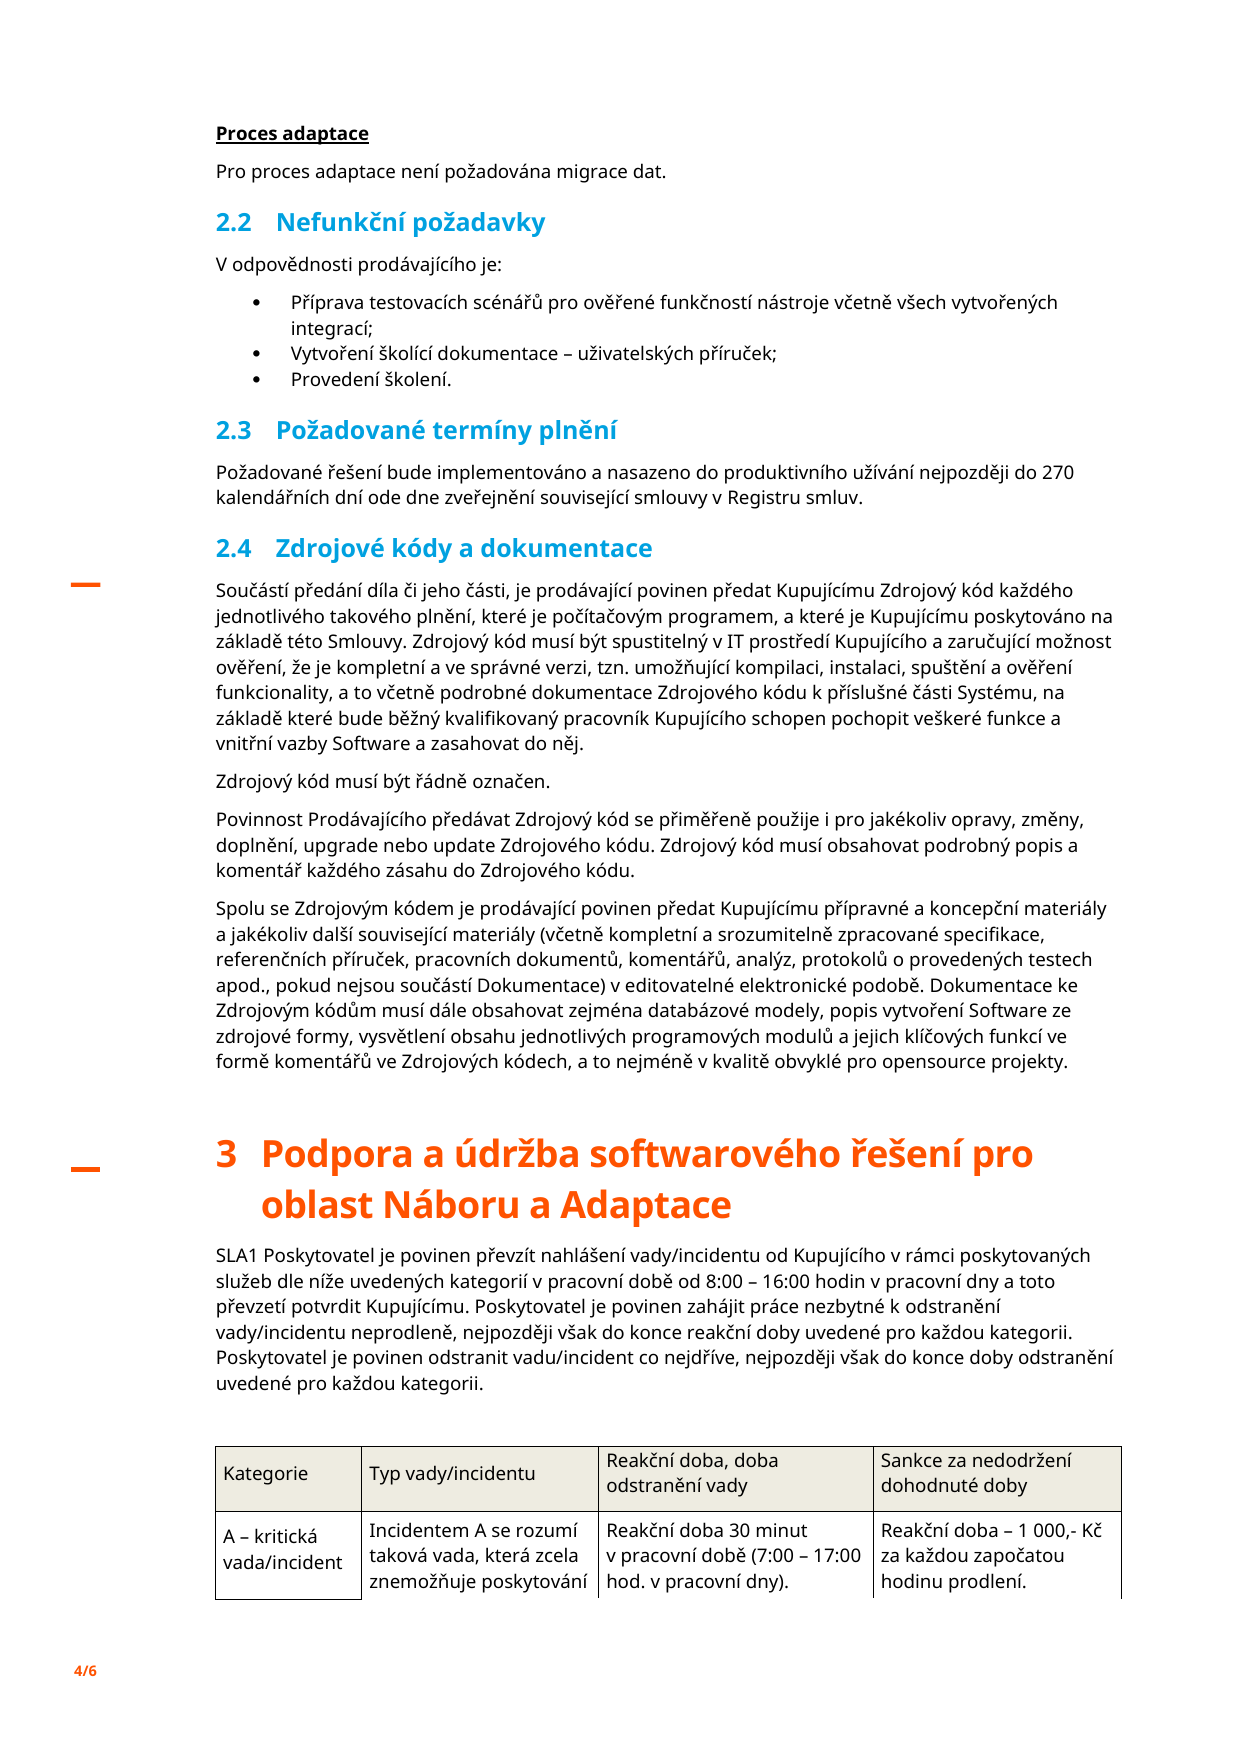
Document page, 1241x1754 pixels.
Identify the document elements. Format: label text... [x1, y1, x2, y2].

text V odpovědnosti prodávajícího je: [216, 252, 1122, 277]
list Vytvoření školící dokumentace – uživatelských příruček; [253, 341, 1122, 366]
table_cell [216, 1512, 361, 1599]
table_header Reakční doba, doba odstranění vady [599, 1447, 873, 1511]
text Součástí předání díla či jeho části, je prodávající povinen předat Kupujícímu Zdrojový kód každého jednotlivého takového plnění, které je počítačovým programem, a které je Kupujícímu poskytováno na základě této Smlouvy. Zdrojový kód musí být spustitelný v IT prostředí Kupujícího a zaručující možnost ověření, že je kompletní a ve správné verzi, tzn. umožňující kompilaci, instalaci, spuštění a ověření funkcionality, a to včetně podrobné dokumentace Zdrojového kódu k příslušné části Systému, na základě které bude běžný kvalifikovaný pracovník Kupujícího schopen pochopit veškeré funkce a vnitřní vazby Software a zasahovat do něj. [216, 577, 1122, 756]
table_header Kategorie [216, 1447, 361, 1511]
list Provedení školení. [253, 366, 1122, 392]
text SLA1 Poskytovatel je povinen převzít nahlášení vady/incidentu od Kupujícího v rámci poskytovaných služeb dle níže uvedených kategorií v pracovní době od 8:00 – 16:00 hodin v pracovní dny a toto převzetí potvrdit Kupujícímu. Poskytovatel je povinen zahájit práce nezbytné k odstranění vady/incidentu neprodleně, nejpozději však do konce reakční doby uvedené pro každou kategorii. Poskytovatel je povinen odstranit vadu/incident co nejdříve, nejpozději však do konce doby odstranění uvedené pro každou kategorii. [216, 1242, 1122, 1396]
text Povinnost Prodávajícího předávat Zdrojový kód se přiměřeně použije i pro jakékoliv opravy, změny, doplnění, upgrade nebo update Zdrojového kódu. Zdrojový kód musí obsahovat podrobný popis a komentář každého zásahu do Zdrojového kódu. [216, 807, 1122, 883]
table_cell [362, 1512, 599, 1599]
subtitle Zdrojové kódy a dokumentace [216, 531, 1122, 565]
text Požadované řešení bude implementováno a nasazeno do produktivního užívání nejpozději do 270 kalendářních dní ode dne zveřejnění související smlouvy v Registru smluv. [216, 459, 1122, 510]
table_header Typ vady/incidentu [362, 1447, 598, 1511]
table_header Sankce za nedodržení dohodnuté doby [874, 1447, 1121, 1511]
list Příprava testovacích scénářů pro ověřené funkčností nástroje včetně všech vytvořených integrací; [253, 289, 1122, 341]
text Spolu se Zdrojovým kódem je prodávající povinen předat Kupujícímu přípravné a koncepční materiály a jakékoliv další související materiály (včetně kompletní a srozumitelně zpracované specifikace, referenčních příruček, pracovních dokumentů, komentářů, analýz, protokolů o provedených testech apod., pokud nejsou součástí Dokumentace) v editovatelné elektronické podobě. Dokumentace ke Zdrojovým kódům musí dále obsahovat zejména databázové modely, popis vytvoření Software ze zdrojové formy, vysvětlení obsahu jednotlivých programových modulů a jejich klíčových funkcí ve formě komentářů ve Zdrojových kódech, a to nejméně v kvalitě obvyklé pro opensource projekty. [216, 896, 1122, 1074]
text Proces adaptace [216, 121, 1122, 146]
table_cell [873, 1512, 1121, 1599]
subtitle Podpora a údržba softwarového řešení pro oblast Náboru a Adaptace [216, 1128, 1122, 1230]
text Zdrojový kód musí být řádně označen. [216, 769, 1122, 794]
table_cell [599, 1512, 873, 1599]
subtitle Nefunkční požadavky [216, 205, 1122, 239]
text Pro proces adaptace není požadována migrace dat. [216, 159, 1122, 184]
subtitle Požadované termíny plnění [216, 412, 1122, 447]
